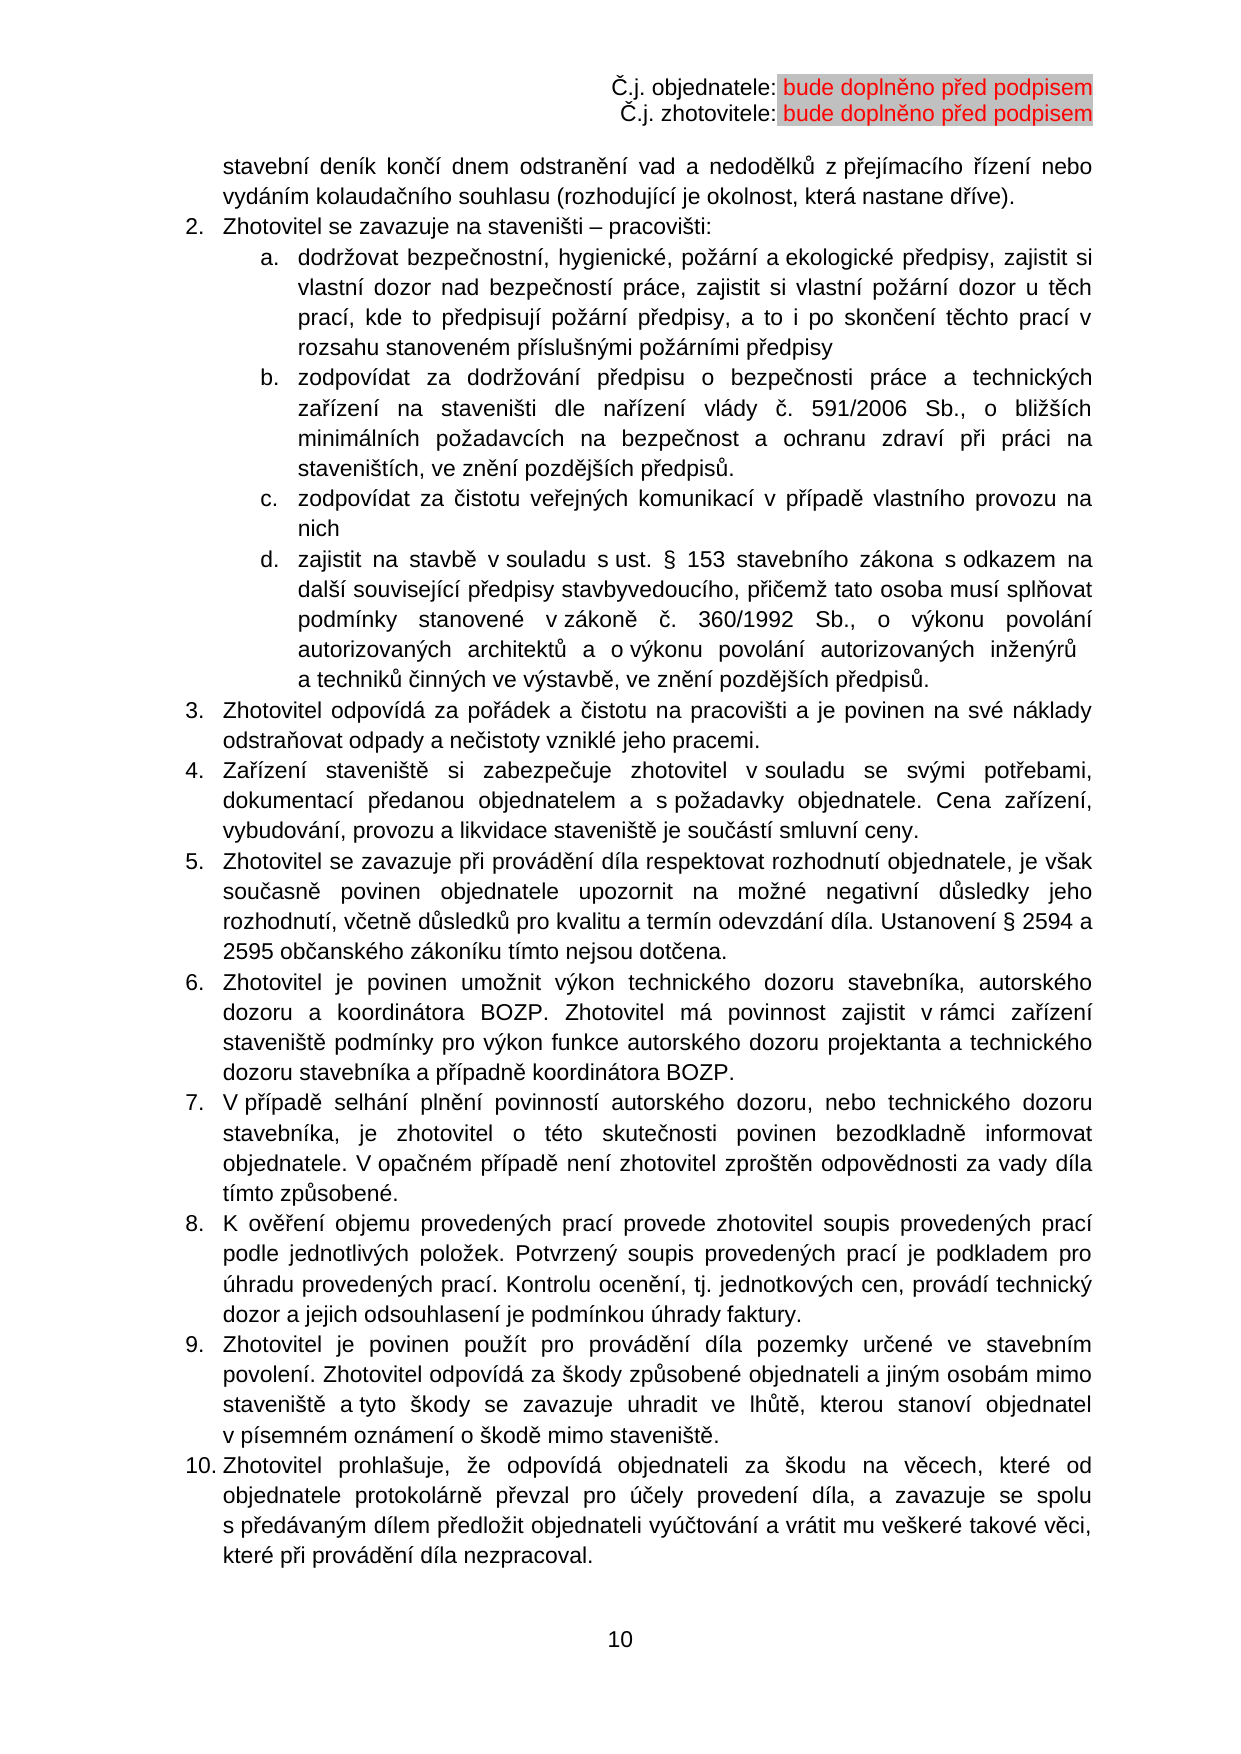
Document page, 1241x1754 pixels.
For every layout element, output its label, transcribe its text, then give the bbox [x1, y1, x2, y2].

list zodpovídat za čistotu veřejných komunikací v případě vlastního provozu na nich [260, 485, 1093, 542]
list Zhotovitel prohlašuje, že odpovídá objednateli za škodu na věcech, které od objednatele protokolárně převzal pro účely provedení díla, a zavazuje se spolu s předávaným dílem předložit objednateli vyúčtování a vrátit mu veškeré takové věci, které při provádění díla nezpracoval. [185, 1452, 1093, 1569]
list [185, 153, 1093, 209]
list zajistit na stavbě v souladu s ust. § 153 stavebního zákona s odkazem na další související předpisy stavbyvedoucího, přičemž tato osoba musí splňovat podmínky stanovené v zákoně č. 360/1992 Sb., o výkonu povolání autorizovaných architektů a o výkonu povolání autorizovaných inženýrů a techniků činných ve výstavbě, ve znění pozdějších předpisů. [260, 546, 1093, 693]
list K ověření objemu provedených prací provede zhotovitel soupis provedených prací podle jednotlivých položek. Potvrzený soupis provedených prací je podkladem pro úhradu provedených prací. Kontrolu ocenění, tj. jednotkových cen, provádí technický dozor a jejich odsouhlasení je podmínkou úhrady faktury. [185, 1210, 1093, 1327]
list dodržovat bezpečnostní, hygienické, požární a ekologické předpisy, zajistit si vlastní dozor nad bezpečností práce, zajistit si vlastní požární dozor u těch prací, kde to předpisují požární předpisy, a to i po skončení těchto prací v rozsahu stanoveném příslušnými požárními předpisy [260, 243, 1093, 360]
list Zhotovitel se zavazuje při provádění díla respektovat rozhodnutí objednatele, je však současně povinen objednatele upozornit na možné negativní důsledky jeho rozhodnutí, včetně důsledků pro kvalitu a termín odevzdání díla. Ustanovení § 2594 a 2595 občanského zákoníku tímto nejsou dotčena. [185, 848, 1093, 964]
list zodpovídat za dodržování předpisu o bezpečnosti práce a technických zařízení na staveništi dle nařízení vlády č. 591/2006 Sb., o bližších minimálních požadavcích na bezpečnost a ochranu zdraví při práci na staveništích, ve znění pozdějších předpisů. [260, 364, 1093, 481]
list Zhotovitel je povinen umožnit výkon technického dozoru stavebníka, autorského dozoru a koordinátora BOZP. Zhotovitel má povinnost zajistit v rámci zařízení staveniště podmínky pro výkon funkce autorského dozoru projektanta a technického dozoru stavebníka a případně koordinátora BOZP. [185, 968, 1093, 1085]
list V případě selhání plnění povinností autorského dozoru, nebo technického dozoru stavebníka, je zhotovitel o této skutečnosti povinen bezodkladně informovat objednatele. V opačném případě není zhotovitel zproštěn odpovědnosti za vady díla tímto způsobené. [185, 1089, 1093, 1206]
list Zhotovitel se zavazuje na staveništi – pracovišti: [185, 213, 1093, 239]
list Zhotovitel je povinen použít pro provádění díla pozemky určené ve stavebním povolení. Zhotovitel odpovídá za škody způsobené objednateli a jiným osobám mimo staveniště a tyto škody se zavazuje uhradit ve lhůtě, kterou stanoví objednatel v písemném oznámení o škodě mimo staveniště. [185, 1331, 1093, 1448]
list Zhotovitel odpovídá za pořádek a čistotu na pracovišti a je povinen na své náklady odstraňovat odpady a nečistoty vzniklé jeho pracemi. [185, 697, 1093, 753]
list Zařízení staveniště si zabezpečuje zhotovitel v souladu se svými potřebami, dokumentací předanou objednatelem a s požadavky objednatele. Cena zařízení, vybudování, provozu a likvidace staveniště je součástí smluvní ceny. [185, 757, 1093, 844]
